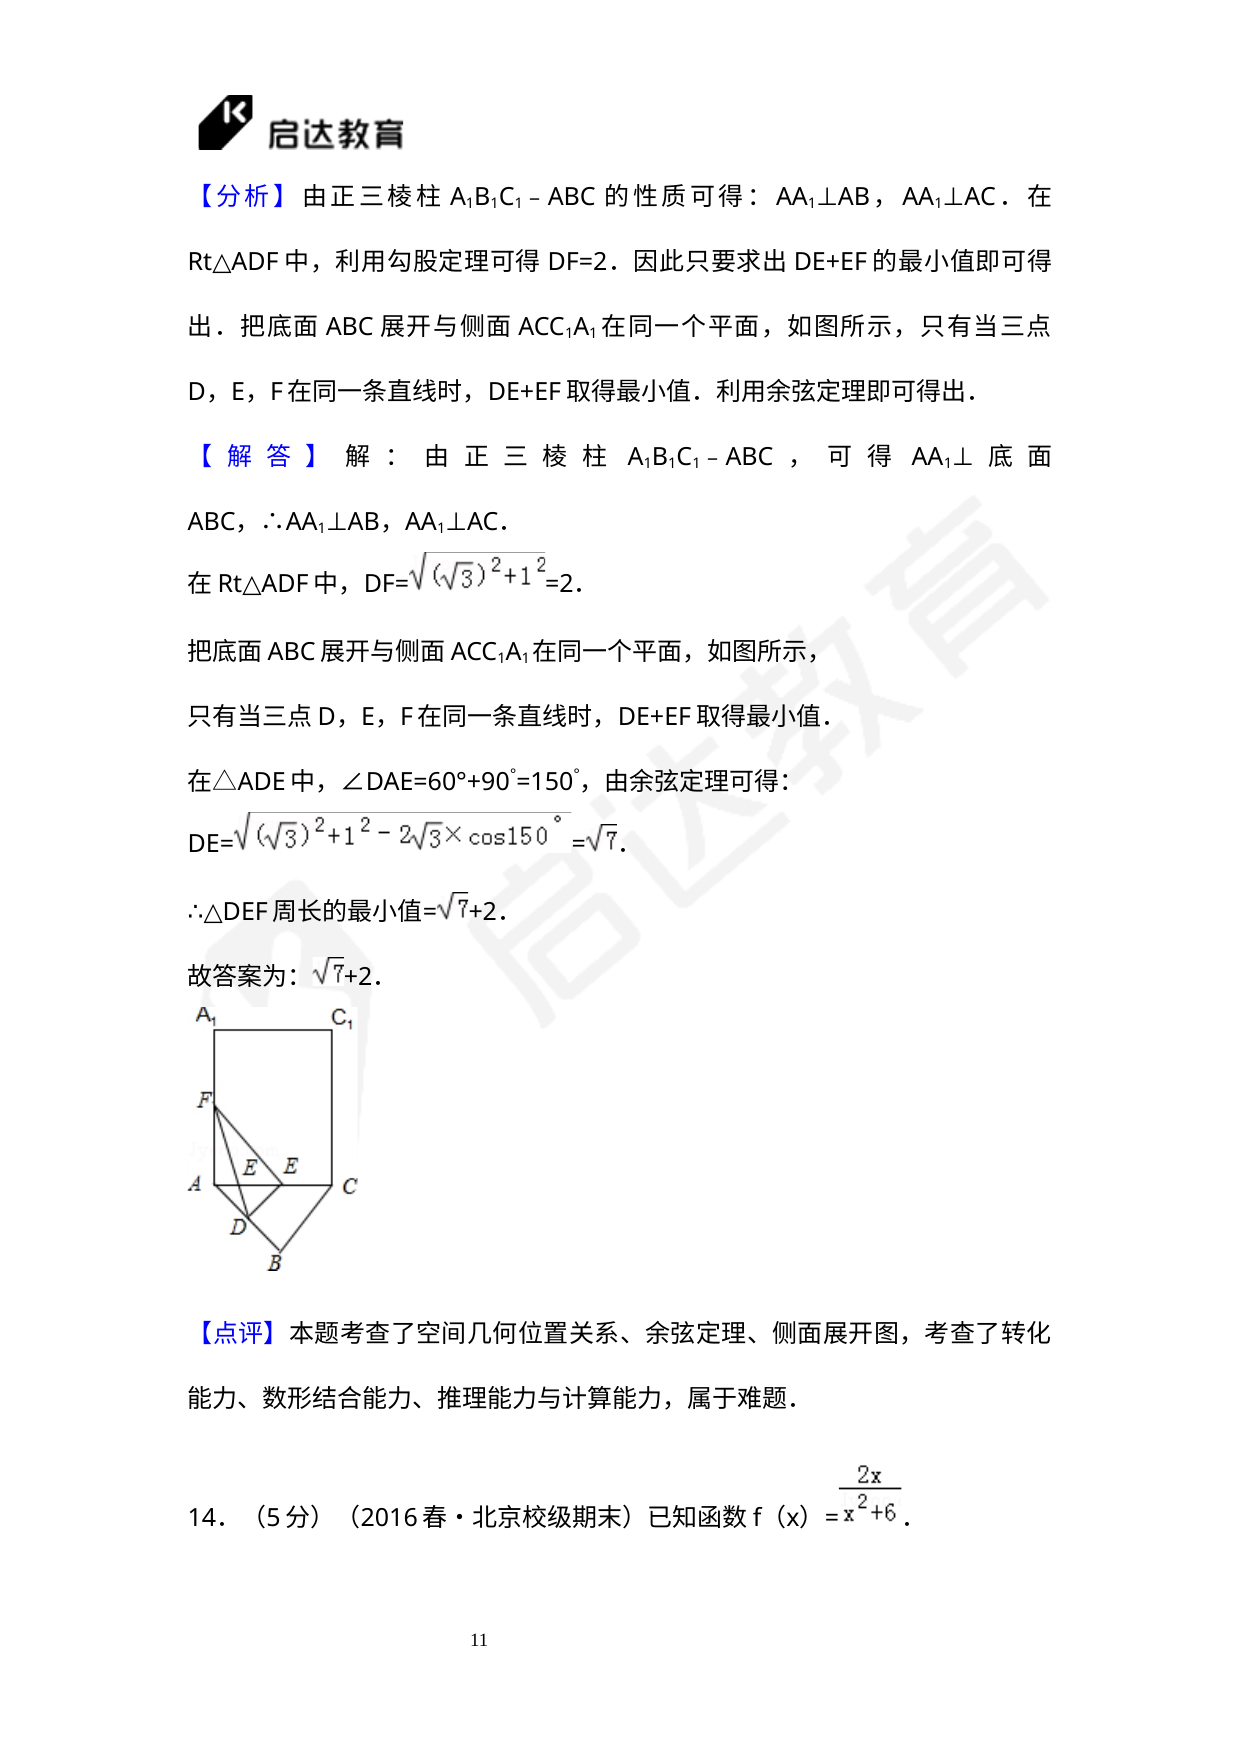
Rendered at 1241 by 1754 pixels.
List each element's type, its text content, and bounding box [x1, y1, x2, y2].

text 【分析】由正三棱柱A1B1C1﹣ABC的性质可得：AA1⊥AB，AA1⊥AC．在Rt△ADF中，利用勾股定理可得DF=2．因此只要求出DE+EF的最小值即可得出．把底面ABC展开与侧面ACC1A1在同一个平面，如图所示，只有当三点D，E，F在同一条直线时，DE+EF取得最小值．利用余弦定理即可得出． [187, 162, 1053, 422]
picture [838, 1462, 902, 1526]
text 把底面ABC展开与侧面ACC1A1在同一个平面，如图所示， [187, 617, 1053, 682]
text 只有当三点D，E，F在同一条直线时，DE+EF取得最小值． [187, 682, 1053, 747]
text ∴△DEF周长的最小值=+2． [187, 877, 1053, 942]
picture [187, 1007, 358, 1271]
text 14．（5分）（2016春•北京校级期末）已知函数f（x）=． [187, 1462, 1053, 1559]
text 【解答】解：由正三棱柱A1B1C1﹣ABC，可得AA1⊥底面ABC，∴AA1⊥AB，AA1⊥AC． [187, 422, 1053, 552]
picture [312, 957, 344, 986]
text 【点评】本题考查了空间几何位置关系、余弦定理、侧面展开图，考查了转化能力、数形结合能力、推理能力与计算能力，属于难题． [187, 1299, 1053, 1429]
picture [198, 95, 404, 150]
picture [585, 824, 617, 853]
text 在Rt△ADF中，DF==2． [187, 552, 1053, 617]
text 故答案为：+2． [187, 942, 1053, 1007]
picture [233, 812, 572, 853]
text 在△ADE中，∠DAE=60°+90°=150°，由余弦定理可得： [187, 747, 1053, 812]
picture [437, 892, 469, 921]
picture [409, 552, 546, 593]
